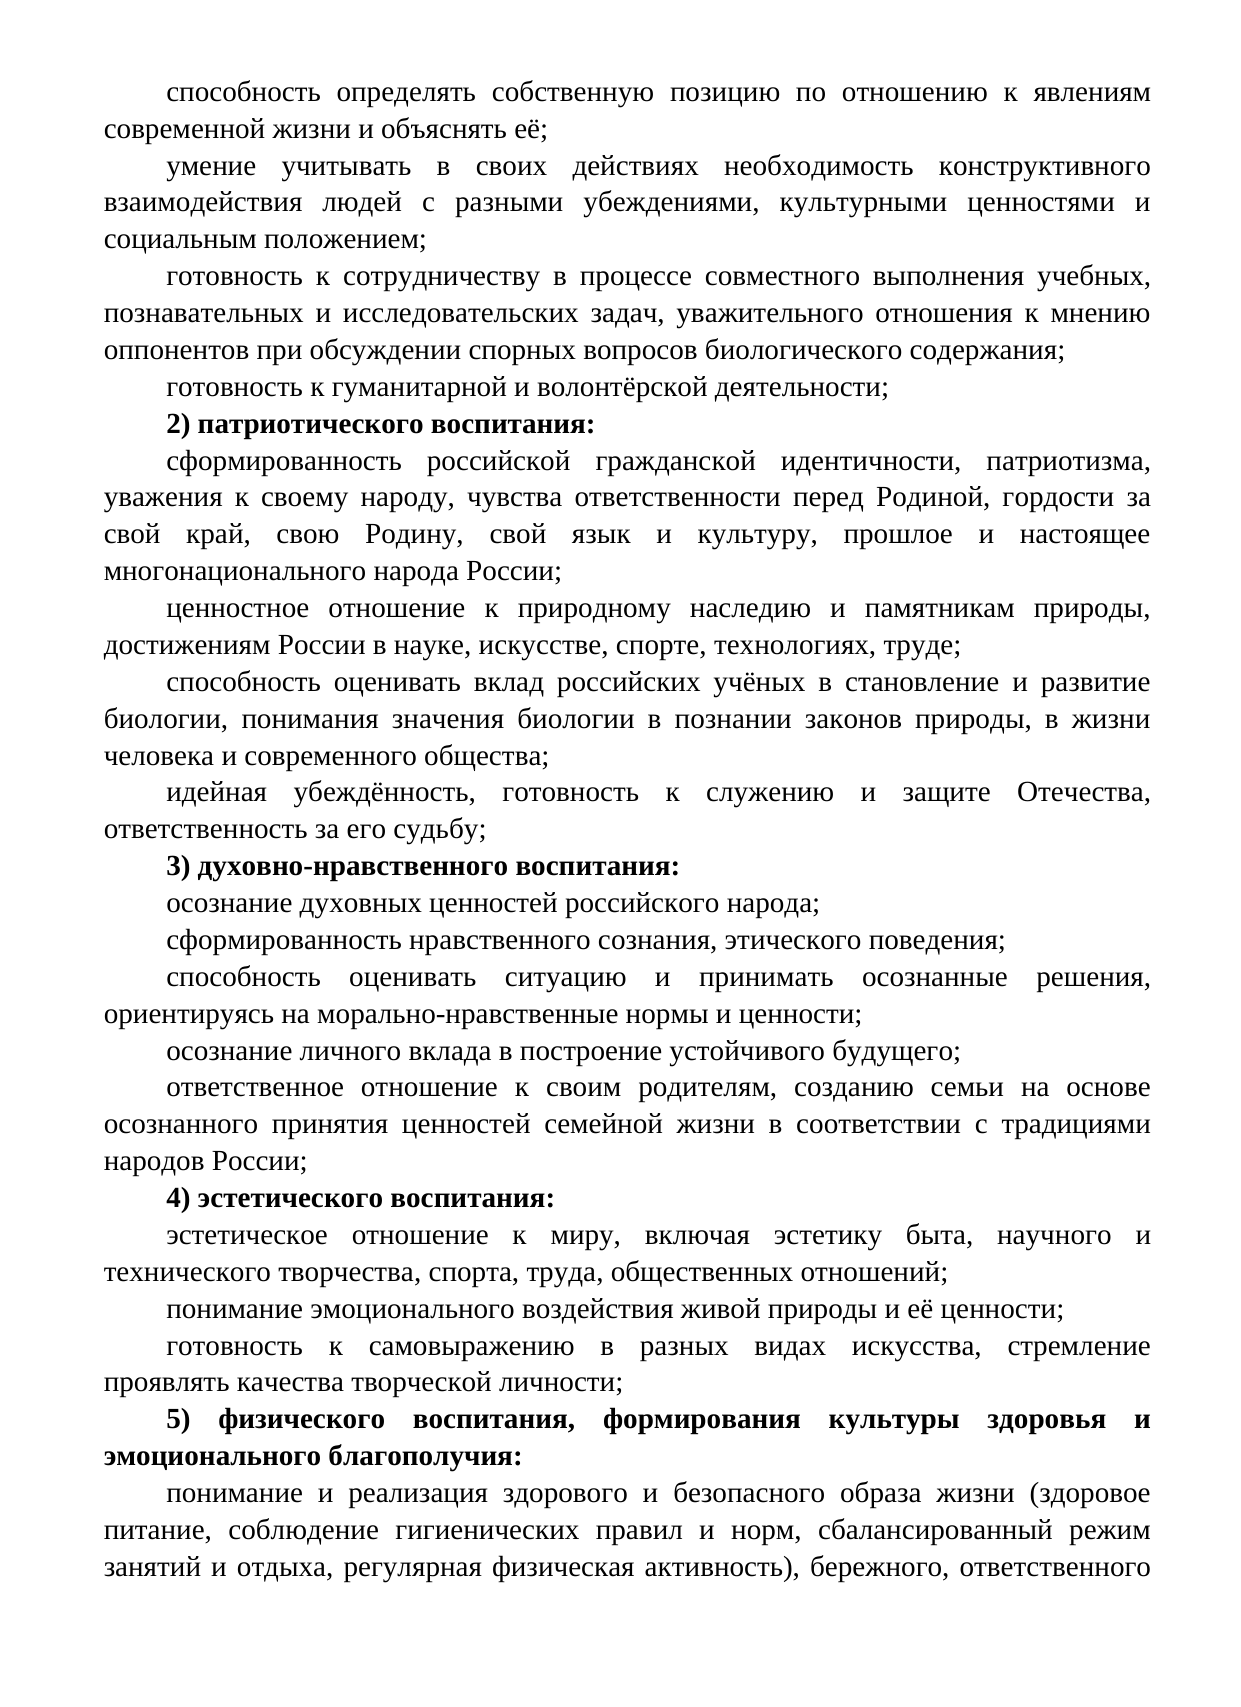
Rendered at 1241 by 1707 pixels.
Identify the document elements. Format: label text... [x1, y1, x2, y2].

text 3) духовно-нравственного воспитания: [103, 848, 1152, 882]
text осознание духовных ценностей российского народа; [103, 885, 1152, 919]
text ответственное отношение к своим родителям, созданию семьи на основе осознанного принятия ценностей семейной жизни в соответствии с традициями народов России; [103, 1069, 1152, 1177]
text способность определять собственную позицию по отношению к явлениям современной жизни и объяснять её; [103, 74, 1152, 144]
text ценностное отношение к природному наследию и памятникам природы, достижениям России в науке, искусстве, спорте, технологиях, труде; [103, 590, 1152, 661]
text способность оценивать вклад российских учёных в становление и развитие биологии, понимания значения биологии в познании законов природы, в жизни человека и современного общества; [103, 664, 1152, 771]
text 5) физического воспитания, формирования культуры здоровья и эмоционального благополучия: [103, 1401, 1152, 1472]
text умение учитывать в своих действиях необходимость конструктивного взаимодействия людей с разными убеждениями, культурными ценностями и социальным положением; [103, 148, 1152, 255]
text сформированность российской гражданской идентичности, патриотизма, уважения к своему народу, чувства ответственности перед Родиной, гордости за свой край, свою Родину, свой язык и культуру, прошлое и настоящее многонационального народа России; [103, 443, 1152, 587]
text готовность к гуманитарной и волонтёрской деятельности; [103, 369, 1152, 402]
text 2) патриотического воспитания: [103, 406, 1152, 439]
text готовность к сотрудничеству в процессе совместного выполнения учебных, познавательных и исследовательских задач, уважительного отношения к мнению оппонентов при обсуждении спорных вопросов биологического содержания; [103, 258, 1152, 366]
text сформированность нравственного сознания, этического поведения; [103, 922, 1152, 956]
text 4) эстетического воспитания: [103, 1180, 1152, 1214]
text эстетическое отношение к миру, включая эстетику быта, научного и технического творчества, спорта, труда, общественных отношений; [103, 1217, 1152, 1287]
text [103, 1475, 1152, 1582]
text осознание личного вклада в построение устойчивого будущего; [103, 1033, 1152, 1066]
text готовность к самовыражению в разных видах искусства, стремление проявлять качества творческой личности; [103, 1328, 1152, 1398]
text способность оценивать ситуацию и принимать осознанные решения, ориентируясь на морально-нравственные нормы и ценности; [103, 959, 1152, 1029]
text понимание эмоционального воздействия живой природы и её ценности; [103, 1291, 1152, 1324]
text идейная убеждённость, готовность к служению и защите Отечества, ответственность за его судьбу; [103, 774, 1152, 845]
